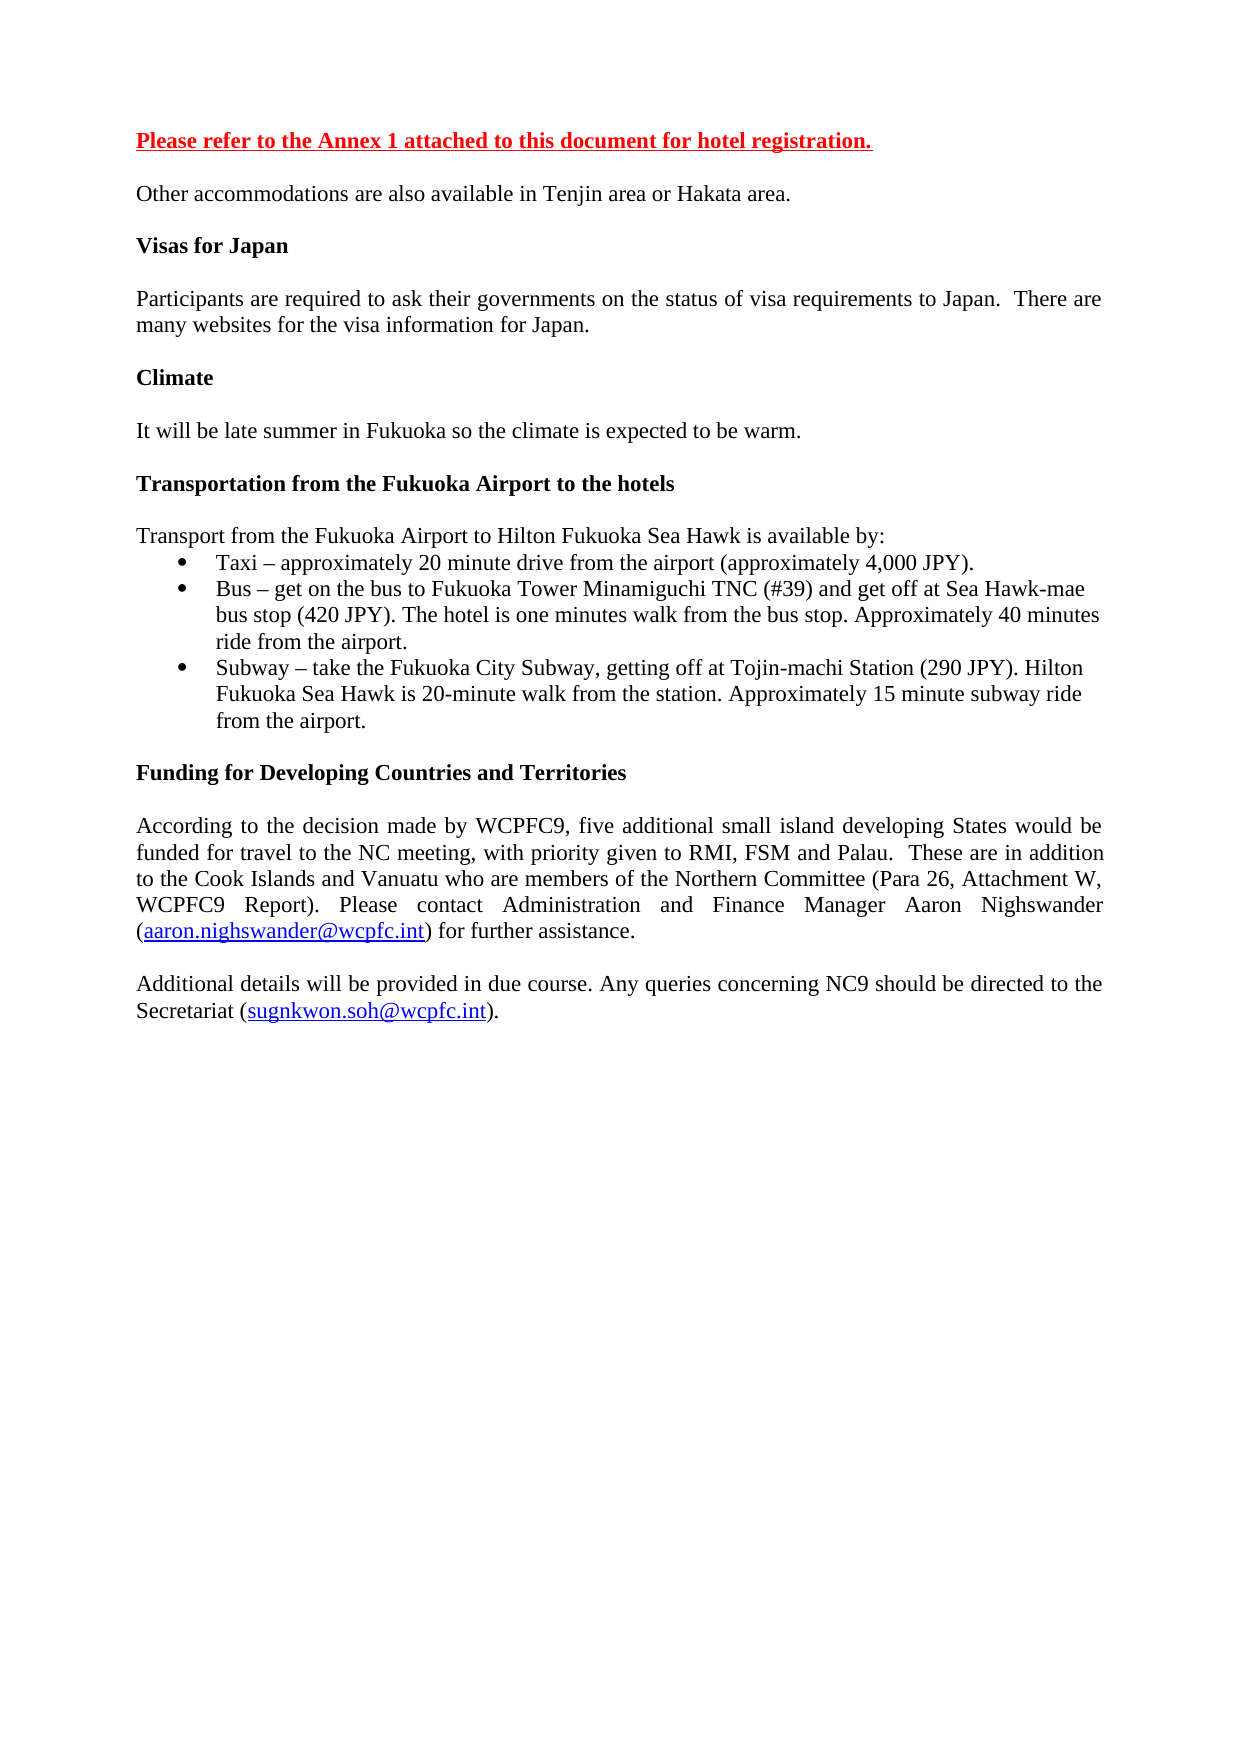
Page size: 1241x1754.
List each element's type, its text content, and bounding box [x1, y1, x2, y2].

text According to the decision made by WCPFC9, five additional small island developing States would be funded for travel to the NC meeting, with priority given to RMI, FSM and Palau. These are in addition to the Cook Islands and Vanuatu who are members of the Northern Committee (Para 26, Attachment W, WCPFC9 Report). Please contact Administration and Finance Manager Aaron Nighswander (aaron.nighswander@wcpfc.int) for further assistance. [136, 812, 1104, 944]
text It will be late summer in Fukuoka so the climate is expected to be warm. [136, 417, 1104, 443]
text Climate [136, 364, 1104, 391]
text Please refer to the Annex 1 attached to this document for hotel registration. [136, 127, 1104, 153]
text Participants are required to ask their governments on the status of visa requirements to Japan. There are many websites for the visa information for Japan. [136, 285, 1104, 338]
text Visas for Japan [136, 232, 1104, 259]
text Transportation from the Fukuoka Airport to the hotels [136, 469, 1104, 496]
text Transport from the Fukuoka Airport to Hilton Fukuoka Sea Hawk is available by: [136, 522, 1104, 549]
text Other accommodations are also available in Tenjin area or Hakata area. [136, 180, 1104, 206]
text Additional details will be provided in due course. Any queries concerning NC9 should be directed to the Secretariat (sugnkwon.soh@wcpfc.int). [136, 970, 1104, 1023]
list Taxi – approximately 20 minute drive from the airport (approximately 4,000 JPY). [178, 549, 1104, 575]
text Funding for Developing Countries and Territories [136, 759, 1104, 786]
list Subway – take the Fukuoka City Subway, getting off at Tojin-machi Station (290 JPY). Hilton Fukuoka Sea Hawk is 20-minute walk from the station. Approximately 15 minute subway ride from the airport. [178, 654, 1104, 733]
list Bus – get on the bus to Fukuoka Tower Minamiguchi TNC (#39) and get off at Sea Hawk-mae bus stop (420 JPY). The hotel is one minutes walk from the bus stop. Approximately 40 minutes ride from the airport. [178, 575, 1104, 654]
